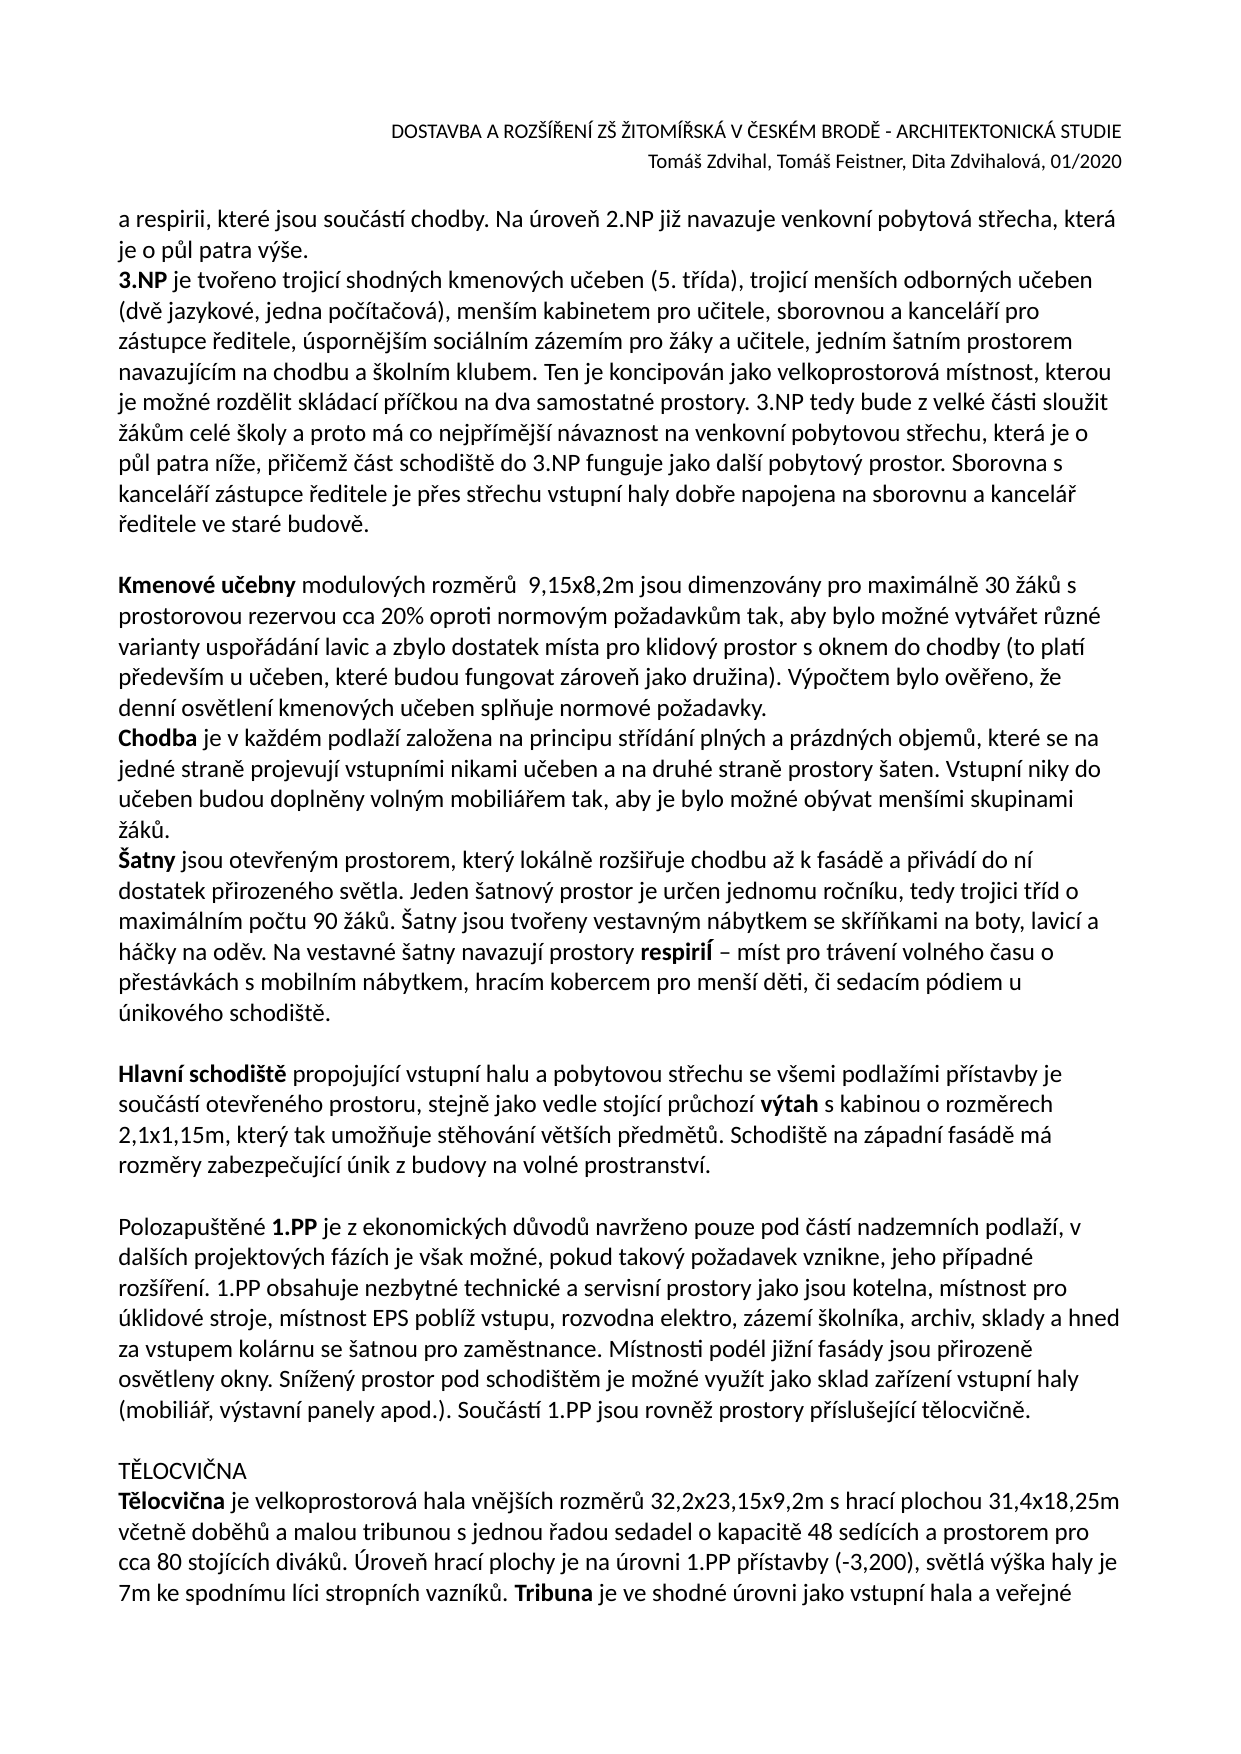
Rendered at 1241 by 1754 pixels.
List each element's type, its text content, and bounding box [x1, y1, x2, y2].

text 3.NP je tvořeno trojicí shodných kmenových učeben (5. třída), trojicí menších odborných učeben (dvě jazykové, jedna počítačová), menším kabinetem pro učitele, sborovnou a kanceláří pro zástupce ředitele, úspornějším sociálním zázemím pro žáky a učitele, jedním šatním prostorem navazujícím na chodbu a školním klubem. Ten je koncipován jako velkoprostorová místnost, kterou je možné rozdělit skládací příčkou na dva samostatné prostory. 3.NP tedy bude z velké části sloužit žákům celé školy a proto má co nejpřímější návaznost na venkovní pobytovou střechu, která je o půl patra níže, přičemž část schodiště do 3.NP funguje jako další pobytový prostor. Sborovna s kanceláří zástupce ředitele je přes střechu vstupní haly dobře napojena na sborovnu a kancelář ředitele ve staré budově. [118, 264, 1122, 539]
text Chodba je v každém podlaží založena na principu střídání plných a prázdných objemů, které se na jedné straně projevují vstupními nikami učeben a na druhé straně prostory šaten. Vstupní niky do učeben budou doplněny volným mobiliářem tak, aby je bylo možné obývat menšími skupinami žáků. [118, 722, 1122, 844]
text TĚLOCVIČNA [118, 1455, 1122, 1485]
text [118, 203, 1122, 264]
text Kmenové učebny modulových rozměrů 9,15x8,2m jsou dimenzovány pro maximálně 30 žáků s prostorovou rezervou cca 20% oproti normovým požadavkům tak, aby bylo možné vytvářet různé varianty uspořádání lavic a zbylo dostatek místa pro klidový prostor s oknem do chodby (to platí především u učeben, které budou fungovat zároveň jako družina). Výpočtem bylo ověřeno, že denní osvětlení kmenových učeben splňuje normové požadavky. [118, 570, 1122, 722]
text Šatny jsou otevřeným prostorem, který lokálně rozšiřuje chodbu až k fasádě a přivádí do ní dostatek přirozeného světla. Jeden šatnový prostor je určen jednomu ročníku, tedy trojici tříd o maximálním počtu 90 žáků. Šatny jsou tvořeny vestavným nábytkem se skříňkami na boty, lavicí a háčky na oděv. Na vestavné šatny navazují prostory respiriÍ – míst pro trávení volného času o přestávkách s mobilním nábytkem, hracím kobercem pro menší děti, či sedacím pódiem u únikového schodiště. [118, 844, 1122, 1027]
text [118, 1485, 1122, 1607]
text Hlavní schodiště propojující vstupní halu a pobytovou střechu se všemi podlažími přístavby je součástí otevřeného prostoru, stejně jako vedle stojící průchozí výtah s kabinou o rozměrech 2,1x1,15m, který tak umožňuje stěhování větších předmětů. Schodiště na západní fasádě má rozměry zabezpečující únik z budovy na volné prostranství. [118, 1058, 1122, 1180]
text Polozapuštěné 1.PP je z ekonomických důvodů navrženo pouze pod částí nadzemních podlaží, v dalších projektových fázích je však možné, pokud takový požadavek vznikne, jeho případné rozšíření. 1.PP obsahuje nezbytné technické a servisní prostory jako jsou kotelna, místnost pro úklidové stroje, místnost EPS poblíž vstupu, rozvodna elektro, zázemí školníka, archiv, sklady a hned za vstupem kolárnu se šatnou pro zaměstnance. Místnosti podél jižní fasády jsou přirozeně osvětleny okny. Snížený prostor pod schodištěm je možné využít jako sklad zařízení vstupní haly (mobiliář, výstavní panely apod.). Součástí 1.PP jsou rovněž prostory příslušející tělocvičně. [118, 1211, 1122, 1424]
